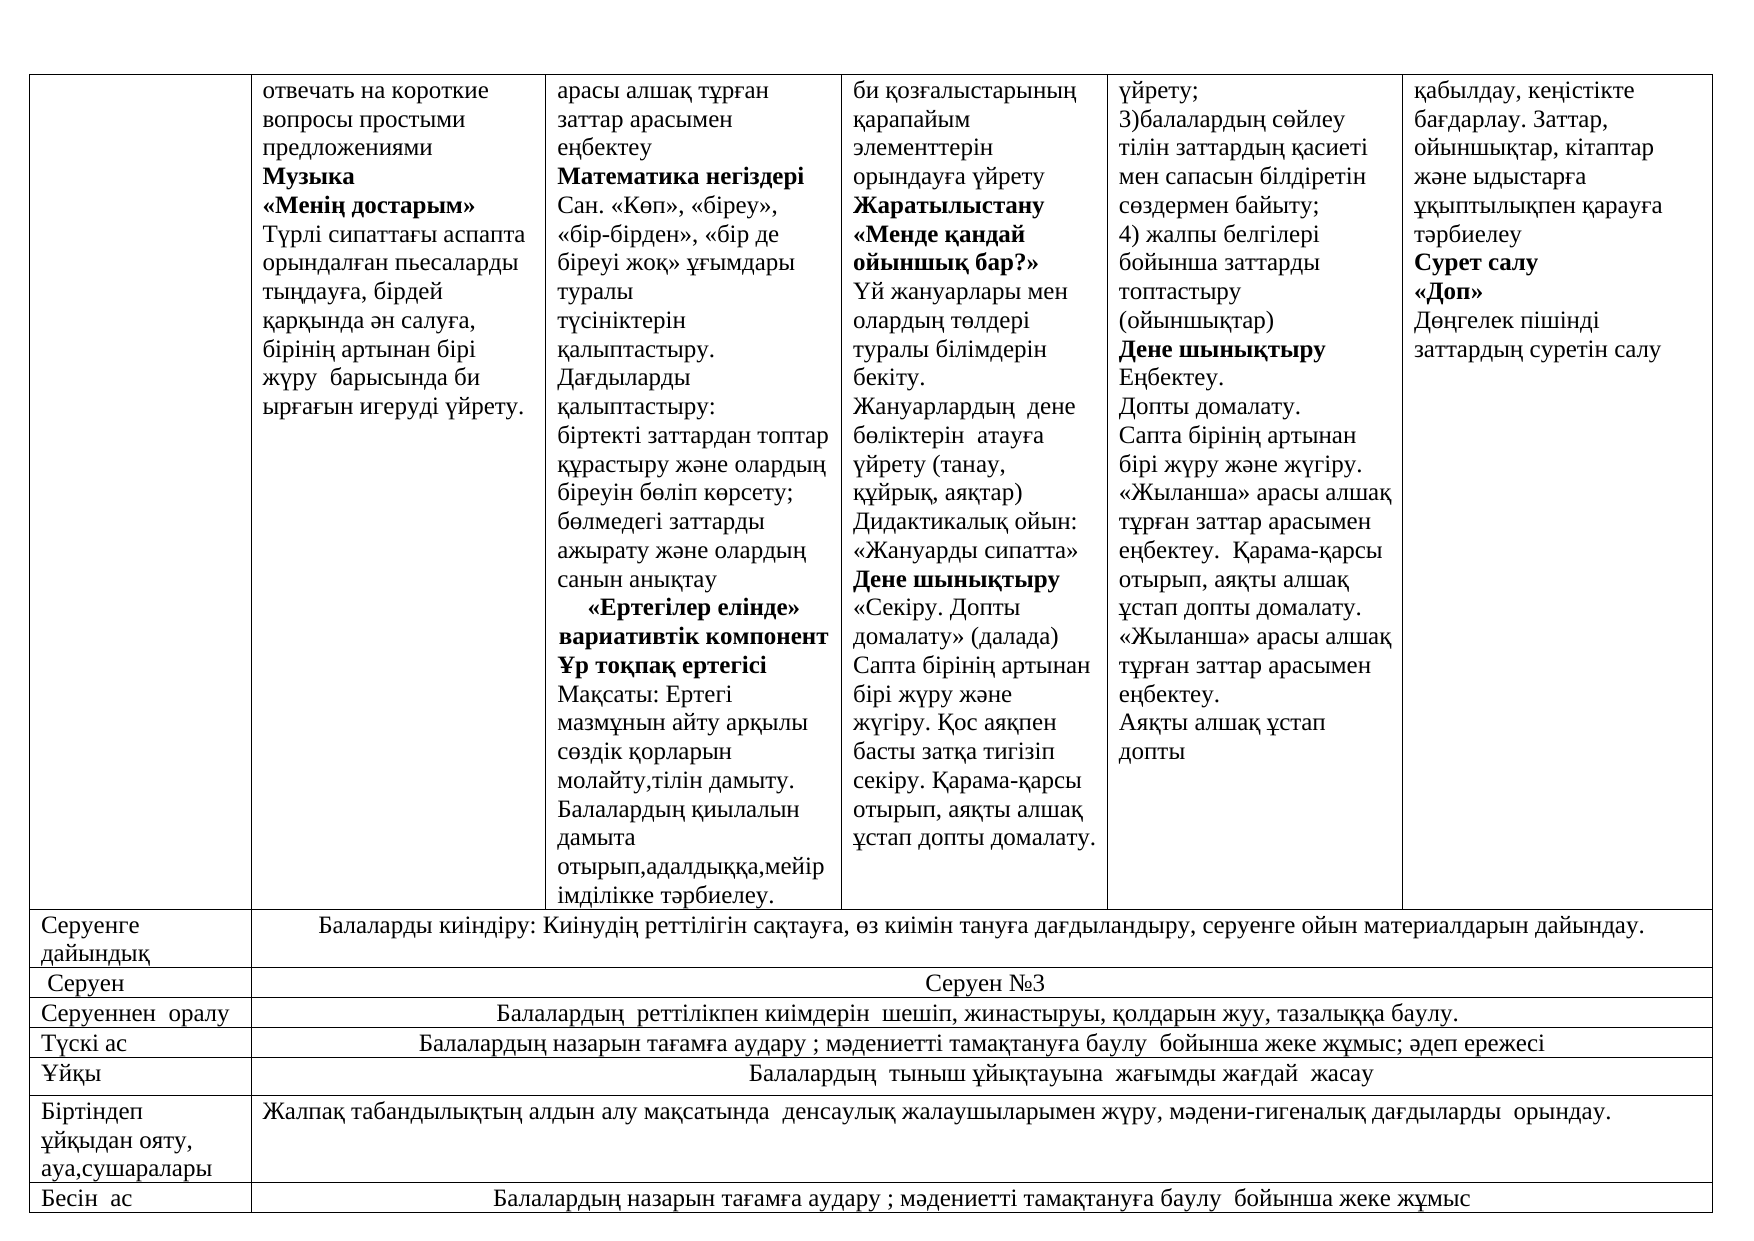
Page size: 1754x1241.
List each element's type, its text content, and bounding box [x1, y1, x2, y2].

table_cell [30, 75, 251, 909]
table_cell Серуеннен оралу [30, 998, 251, 1027]
table_cell Жалпақ табандылықтың алдын алу мақсатында денсаулық жалаушыларымен жүру, мәдени-гигеналық дағдыларды орындау. [252, 1096, 1712, 1182]
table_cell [546, 75, 841, 909]
table_cell Балаларды киіндіру: Киінудің реттілігін сақтауға, өз киімін тануға дағдыландыру, серуенге ойын материалдарын дайындау. [252, 910, 1712, 967]
table_cell Серуен №3 [252, 968, 1712, 997]
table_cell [842, 75, 1107, 909]
table_cell Ұйқы [30, 1058, 251, 1095]
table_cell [1108, 75, 1402, 909]
table_cell Серуенге дайындық [30, 910, 251, 967]
table_cell Балалардың реттілікпен киімдерін шешіп, жинастыруы, қолдарын жуу, тазалыққа баулу. [252, 998, 1712, 1027]
table_cell Бесін ас [30, 1183, 251, 1212]
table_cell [252, 75, 545, 909]
table_cell Біртіндеп ұйқыдан ояту, ауа,сушаралары [30, 1096, 251, 1182]
table_cell Түскі ас [30, 1028, 251, 1057]
table_cell Балалардың назарын тағамға аудару ; мәдениетті тамақтануға баулу бойынша жеке жұмыс [252, 1183, 1712, 1212]
table_cell Балалардың назарын тағамға аудару ; мәдениетті тамақтануға баулу бойынша жеке жұмыс; әдеп ережесі [252, 1028, 1712, 1057]
table_cell Балалардың тыныш ұйықтауына жағымды жағдай жасау [252, 1058, 1712, 1095]
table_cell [1403, 75, 1712, 909]
table_cell Серуен [30, 968, 251, 997]
